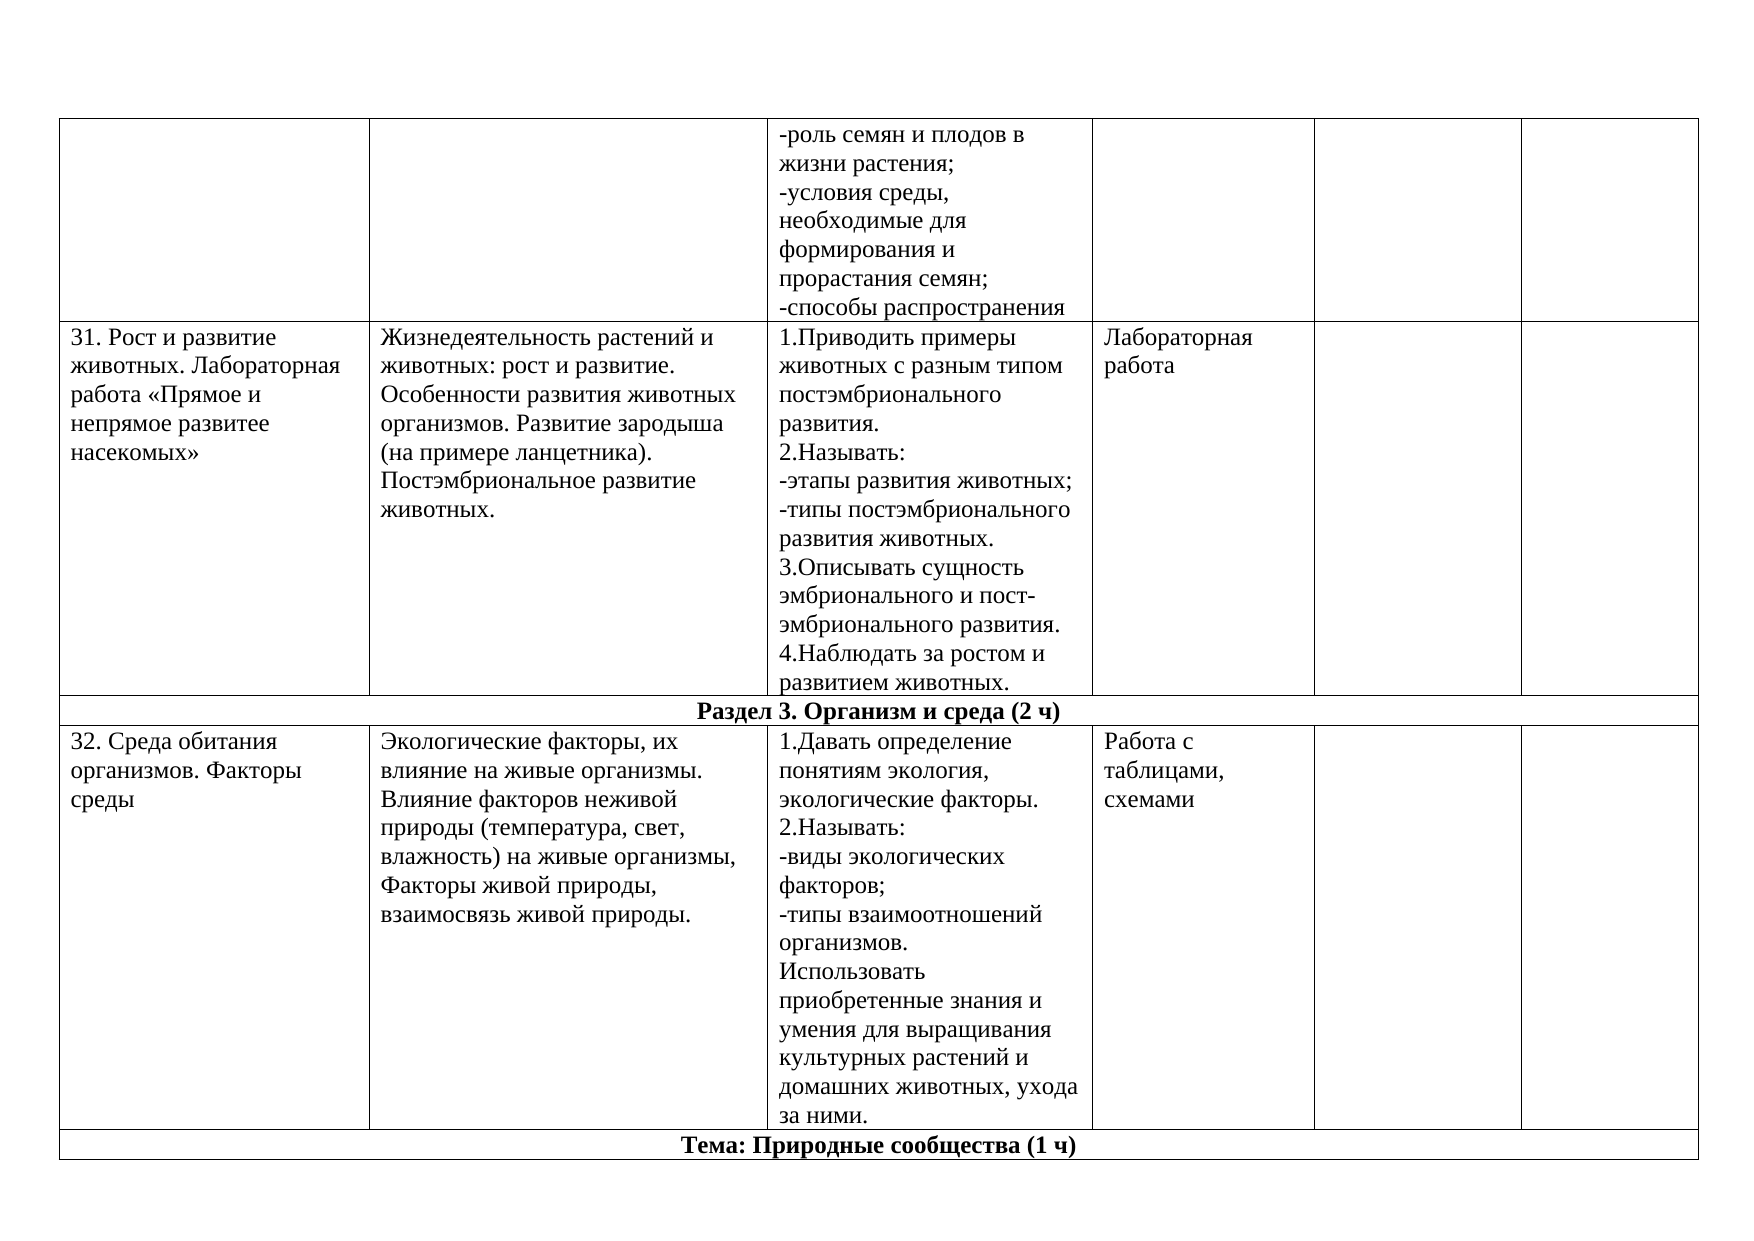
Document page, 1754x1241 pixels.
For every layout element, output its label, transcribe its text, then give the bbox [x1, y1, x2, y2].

table_cell Работа с таблицами, схемами [1093, 726, 1314, 1129]
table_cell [768, 726, 1092, 1129]
table_cell Раздел 3. Организм и среда (2 ч) [60, 696, 1698, 725]
table_cell [1522, 322, 1698, 695]
table_cell 32. Среда обитания организмов. Факторы среды [60, 726, 369, 1129]
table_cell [768, 119, 1092, 321]
table_cell Тема: Природные сообщества (1 ч) [60, 1130, 1698, 1158]
table_cell Лабораторная работа [1093, 322, 1314, 695]
table_cell [1315, 119, 1521, 321]
table_cell [1315, 726, 1521, 1129]
table_cell [1522, 726, 1698, 1129]
table_cell [1315, 322, 1521, 695]
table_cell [60, 119, 369, 321]
table_cell Жизнедеятельность растений и животных: рост и развитие. Особенности развития животных организмов. Развитие зародыша (на примере ланцетника). Постэмбриональное развитие животных. [370, 322, 767, 695]
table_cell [370, 119, 767, 321]
table_cell Экологические факторы, их влияние на живые организмы. Влияние факторов неживой природы (температура, свет, влажность) на живые организмы, Факторы живой природы, взаимосвязь живой природы. [370, 726, 767, 1129]
table_cell [1522, 119, 1698, 321]
table_cell 1.Приводить примеры животных с разным типом постэмбрионального развития. 2.Называть: -этапы развития животных; -типы постэмбрионального развития животных. 3.Описывать сущность эмбрионального и пост-эмбрионального развития. 4.Наблюдать за ростом и развитием животных. [768, 322, 1092, 695]
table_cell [1093, 119, 1314, 321]
table_cell 31. Рост и развитие животных. Лабораторная работа «Прямое и непрямое развитее насекомых» [60, 322, 369, 695]
